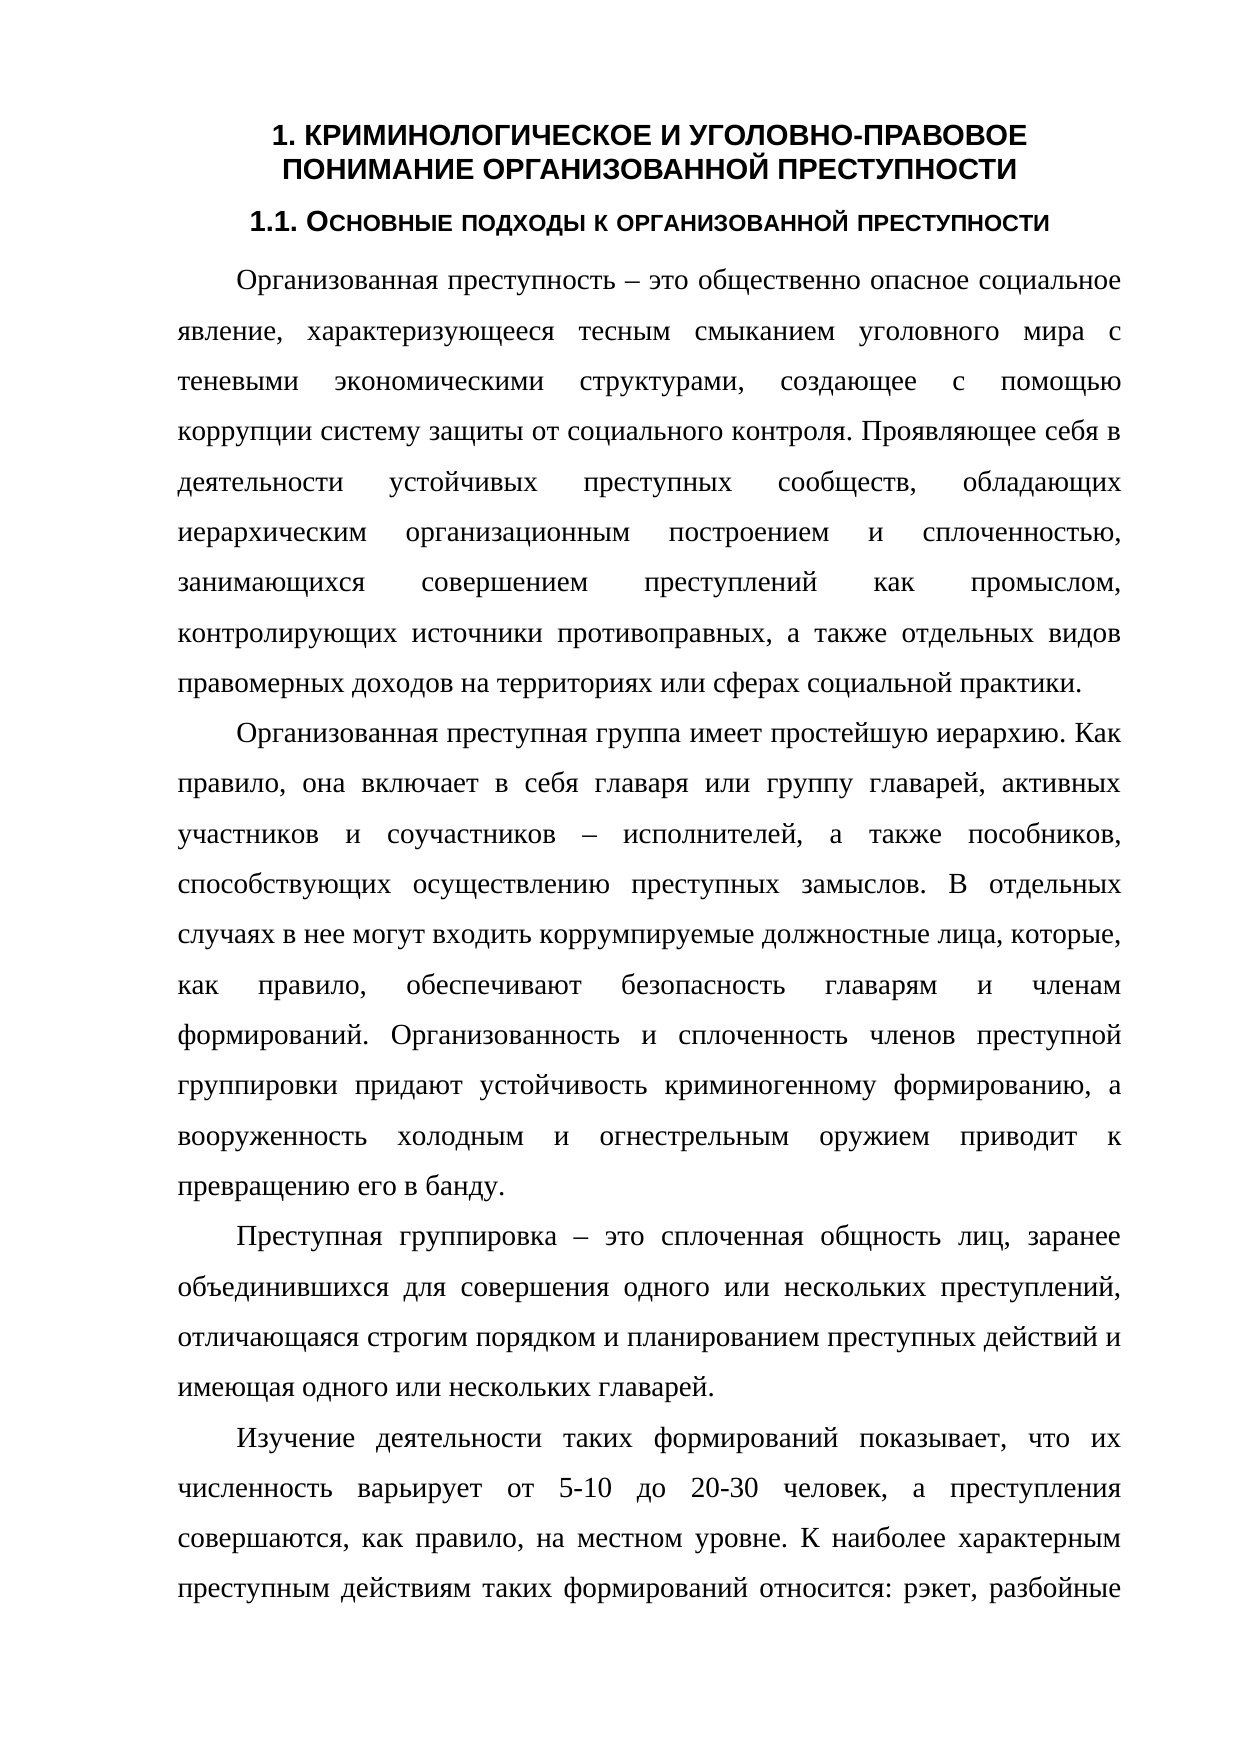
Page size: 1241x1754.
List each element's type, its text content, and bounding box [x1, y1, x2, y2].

text Преступная группировка – это сплоченная общность лиц, заранее объединившихся для совершения одного или нескольких преступлений, отличающаяся строгим порядком и планированием преступных действий и имеющая одного или нескольких главарей. [177, 1218, 1122, 1403]
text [177, 1420, 1122, 1604]
subtitle 1. КРИМИНОЛОГИЧЕСКОЕ И УГОЛОВНО-ПРАВОВОЕ ПОНИМАНИЕ ОРГАНИЗОВАННОЙ ПРЕСТУПНОСТИ [177, 118, 1122, 185]
text Организованная преступность – это общественно опасное социальное явление, характеризующееся тесным смыканием уголовного мира с теневыми экономическими структурами, создающее с помощью коррупции систему защиты от социального контроля. Проявляющее себя в деятельности устойчивых преступных сообществ, обладающих иерархическим организационным построением и сплоченностью, занимающихся совершением преступлений как промыслом, контролирующих источники противоправных, а также отдельных видов правомерных доходов на территориях или сферах социальной практики. [177, 262, 1122, 698]
text Организованная преступная группа имеет простейшую иерархию. Как правило, она включает в себя главаря или группу главарей, активных участников и соучастников – исполнителей, а также пособников, способствующих осуществлению преступных замыслов. В отдельных случаях в нее могут входить коррумпируемые должностные лица, которые, как правило, обеспечивают безопасность главарям и членам формирований. Организованность и сплоченность членов преступной группировки придают устойчивость криминогенному формированию, а вооруженность холодным и огнестрельным оружием приводит к превращению его в банду. [177, 715, 1122, 1202]
subtitle 1.1. Основные подходы к организованной преступности [177, 204, 1122, 237]
